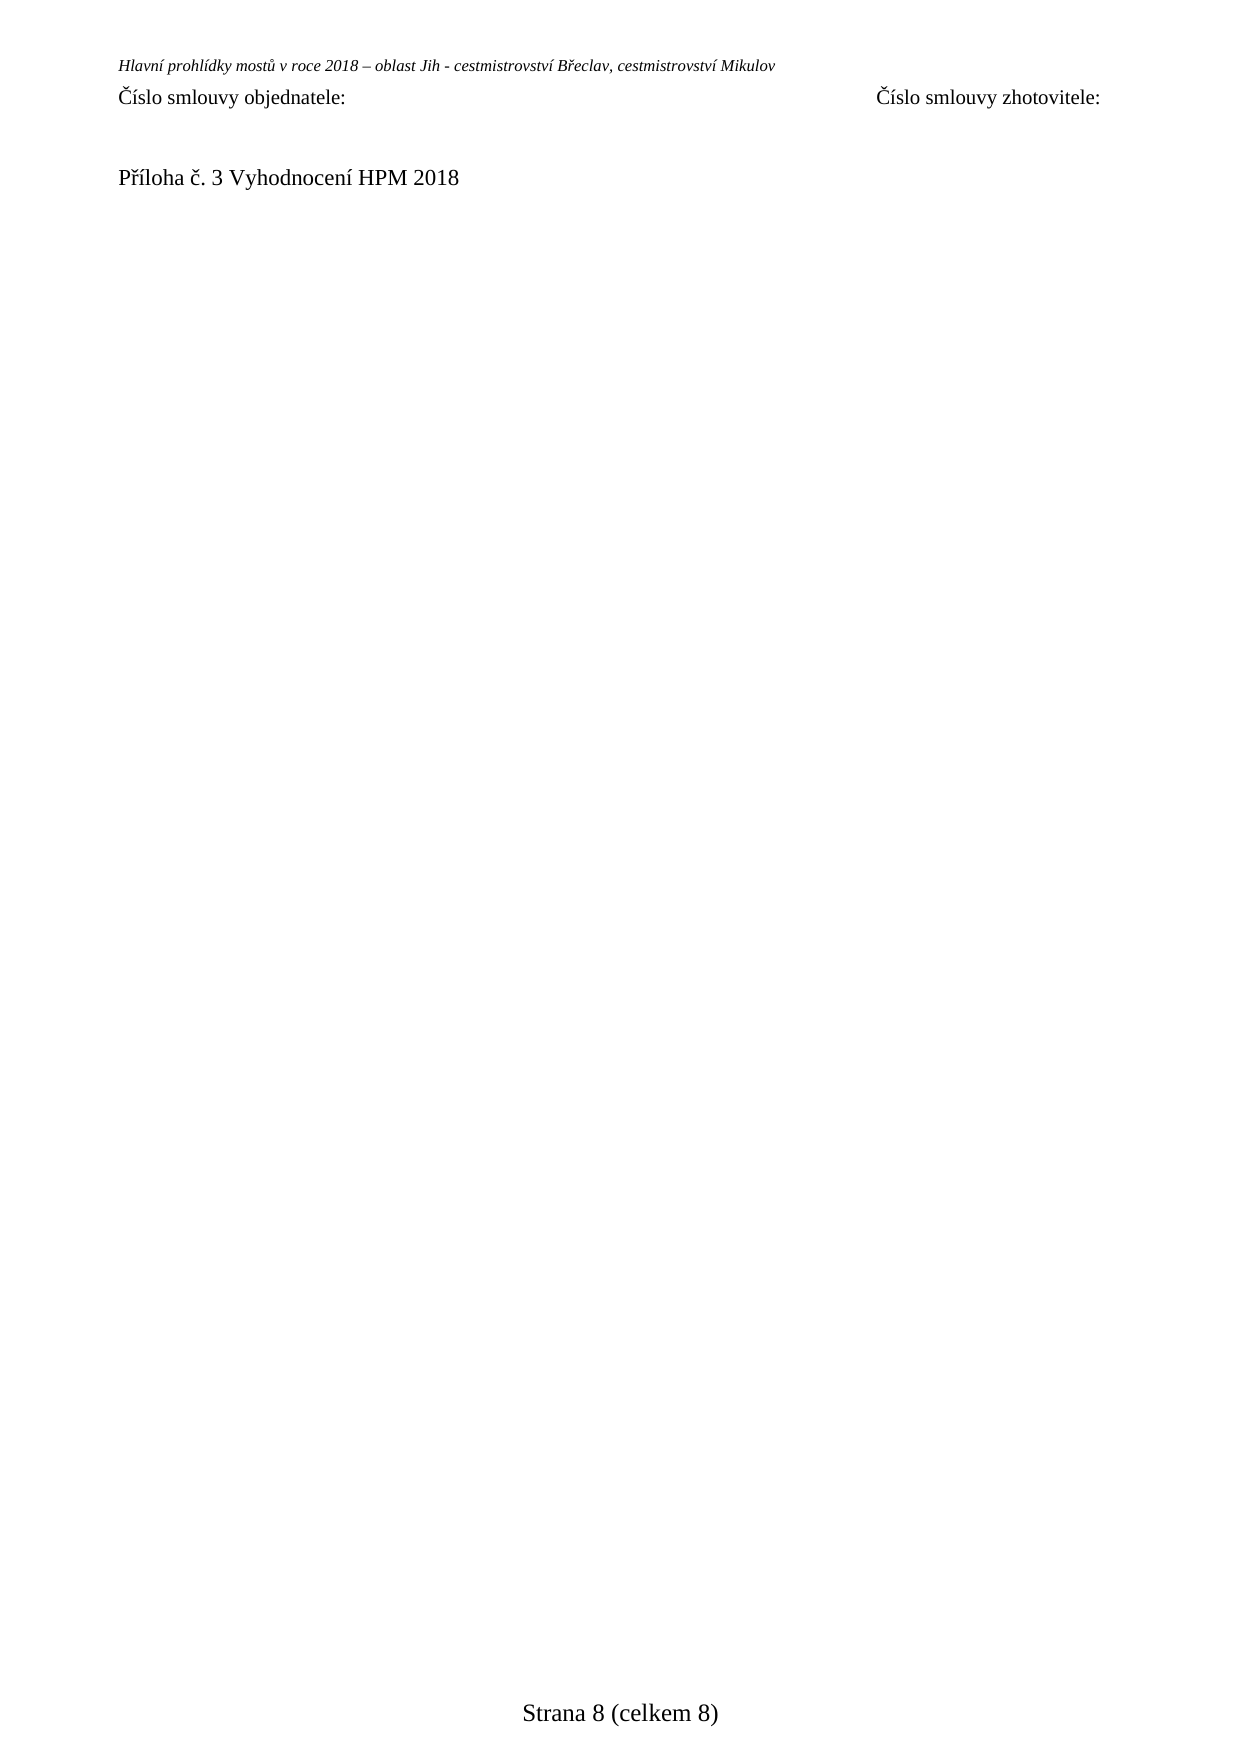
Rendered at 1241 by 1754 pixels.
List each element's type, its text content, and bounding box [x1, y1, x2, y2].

text Příloha č. 3 Vyhodnocení HPM 2018 [118, 164, 1122, 190]
